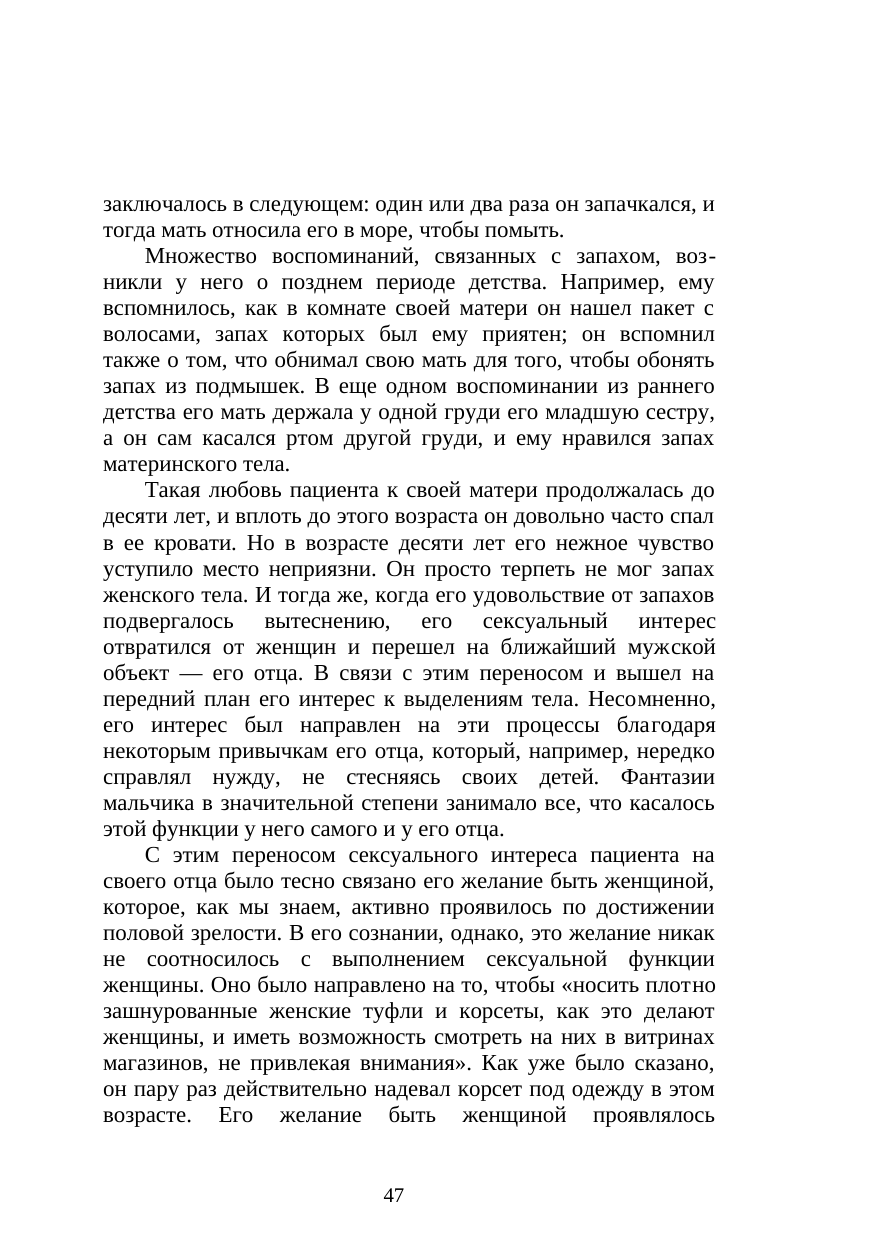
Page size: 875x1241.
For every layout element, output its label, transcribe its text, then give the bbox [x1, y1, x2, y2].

text Такая любовь пациента к своей матери продолжалась до десяти лет, и вплоть до этого возраста он довольно часто спал в ее кровати. Но в возрасте десяти лет его нежное чувство уступило место неприязни. Он просто терпеть не мог запах женского тела. И тогда же, когда его удовольствие от запахов подвергалось вытеснению, его сексуальный интерес отвратился от женщин и перешел на ближайший мужской объект — его отца. В связи с этим переносом и вышел на передний план его интерес к выделениям тела. Несомненно, его интерес был направлен на эти процессы благодаря некоторым привычкам его отца, который, например, нередко справлял нужду, не стесняясь своих детей. Фантазии мальчика в значительной степени занимало все, что касалось этой функции у него самого и у его отца. [103, 477, 716, 842]
text Множество воспоминаний, связанных с запахом, возникли у него о позднем периоде детства. Например, ему вспомнилось, как в комнате своей матери он нашел пакет с волосами, запах которых был ему приятен; он вспомнил также о том, что обнимал свою мать для того, чтобы обонять запах из подмышек. В еще одном воспоминании из раннего детства его мать держала у одной груди его младшую сестру, а он сам касался ртом другой груди, и ему нравился запах материнского тела. [103, 243, 716, 477]
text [103, 842, 716, 1128]
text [103, 191, 716, 243]
